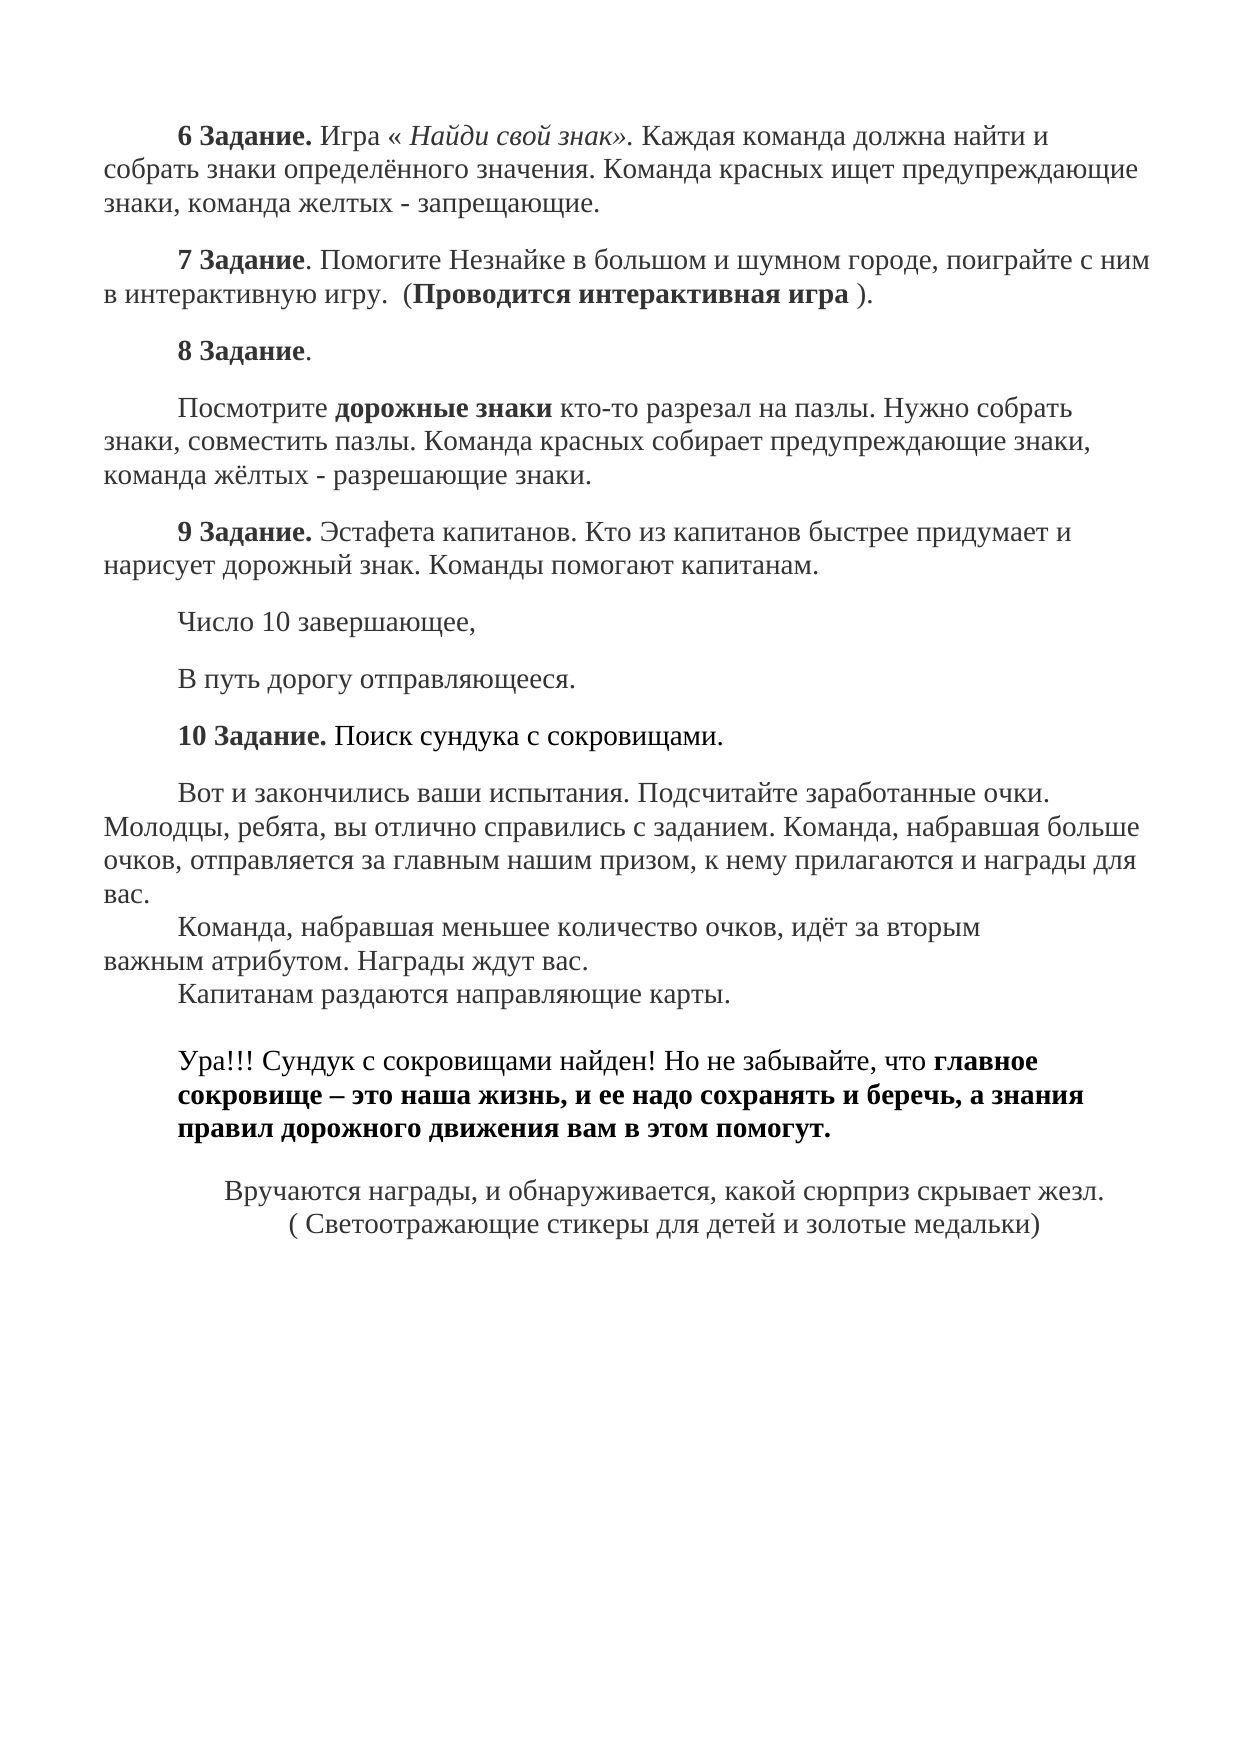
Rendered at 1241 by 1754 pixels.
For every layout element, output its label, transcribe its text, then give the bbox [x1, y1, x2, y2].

text Ура!!! Сундук с сокровищами найден! Но не забывайте, что главное сокровище – это наша жизнь, и ее надо сохранять и беречь, а знания правил дорожного движения вам в этом помогут. [177, 1043, 1152, 1144]
text Вот и закончились ваши испытания. Подсчитайте заработанные очки. Молодцы, ребята, вы отлично справились с заданием. Команда, набравшая больше очков, отправляется за главным нашим призом, к нему прилагаются и награды для вас. [103, 775, 1152, 909]
text 9 Задание. Эстафета капитанов. Кто из капитанов быстрее придумает и нарисует дорожный знак. Команды помогают капитанам. [103, 514, 1152, 581]
text Число 10 завершающее, [103, 604, 1152, 638]
text 7 Задание. Помогите Незнайке в большом и шумном городе, поиграйте с ним в интерактивную игру. (Проводится интерактивная игра ). [103, 242, 1152, 309]
text Капитанам раздаются направляющие карты. [103, 976, 1152, 1010]
text В путь дорогу отправляющееся. [103, 661, 1152, 695]
text 6 Задание. Игра « Найди свой знак». Каждая команда должна найти и собрать знаки определённого значения. Команда красных ищет предупреждающие знаки, команда желтых - запрещающие. [103, 118, 1152, 219]
text 8 Задание. [103, 333, 1152, 366]
text Вручаются награды, и обнаруживается, какой сюрприз скрывает жезл. ( Светоотражающие стикеры для детей и золотые медальки) [177, 1173, 1152, 1240]
text Команда, набравшая меньшее количество очков, идёт за вторым важным атрибутом. Награды ждут вас. [103, 909, 1152, 976]
text Посмотрите дорожные знаки кто-то разрезал на пазлы. Нужно собрать знаки, совместить пазлы. Команда красных собирает предупреждающие знаки, команда жёлтых - разрешающие знаки. [103, 390, 1152, 490]
text 10 Задание. Поиск сундука с сокровищами. [103, 718, 1152, 752]
